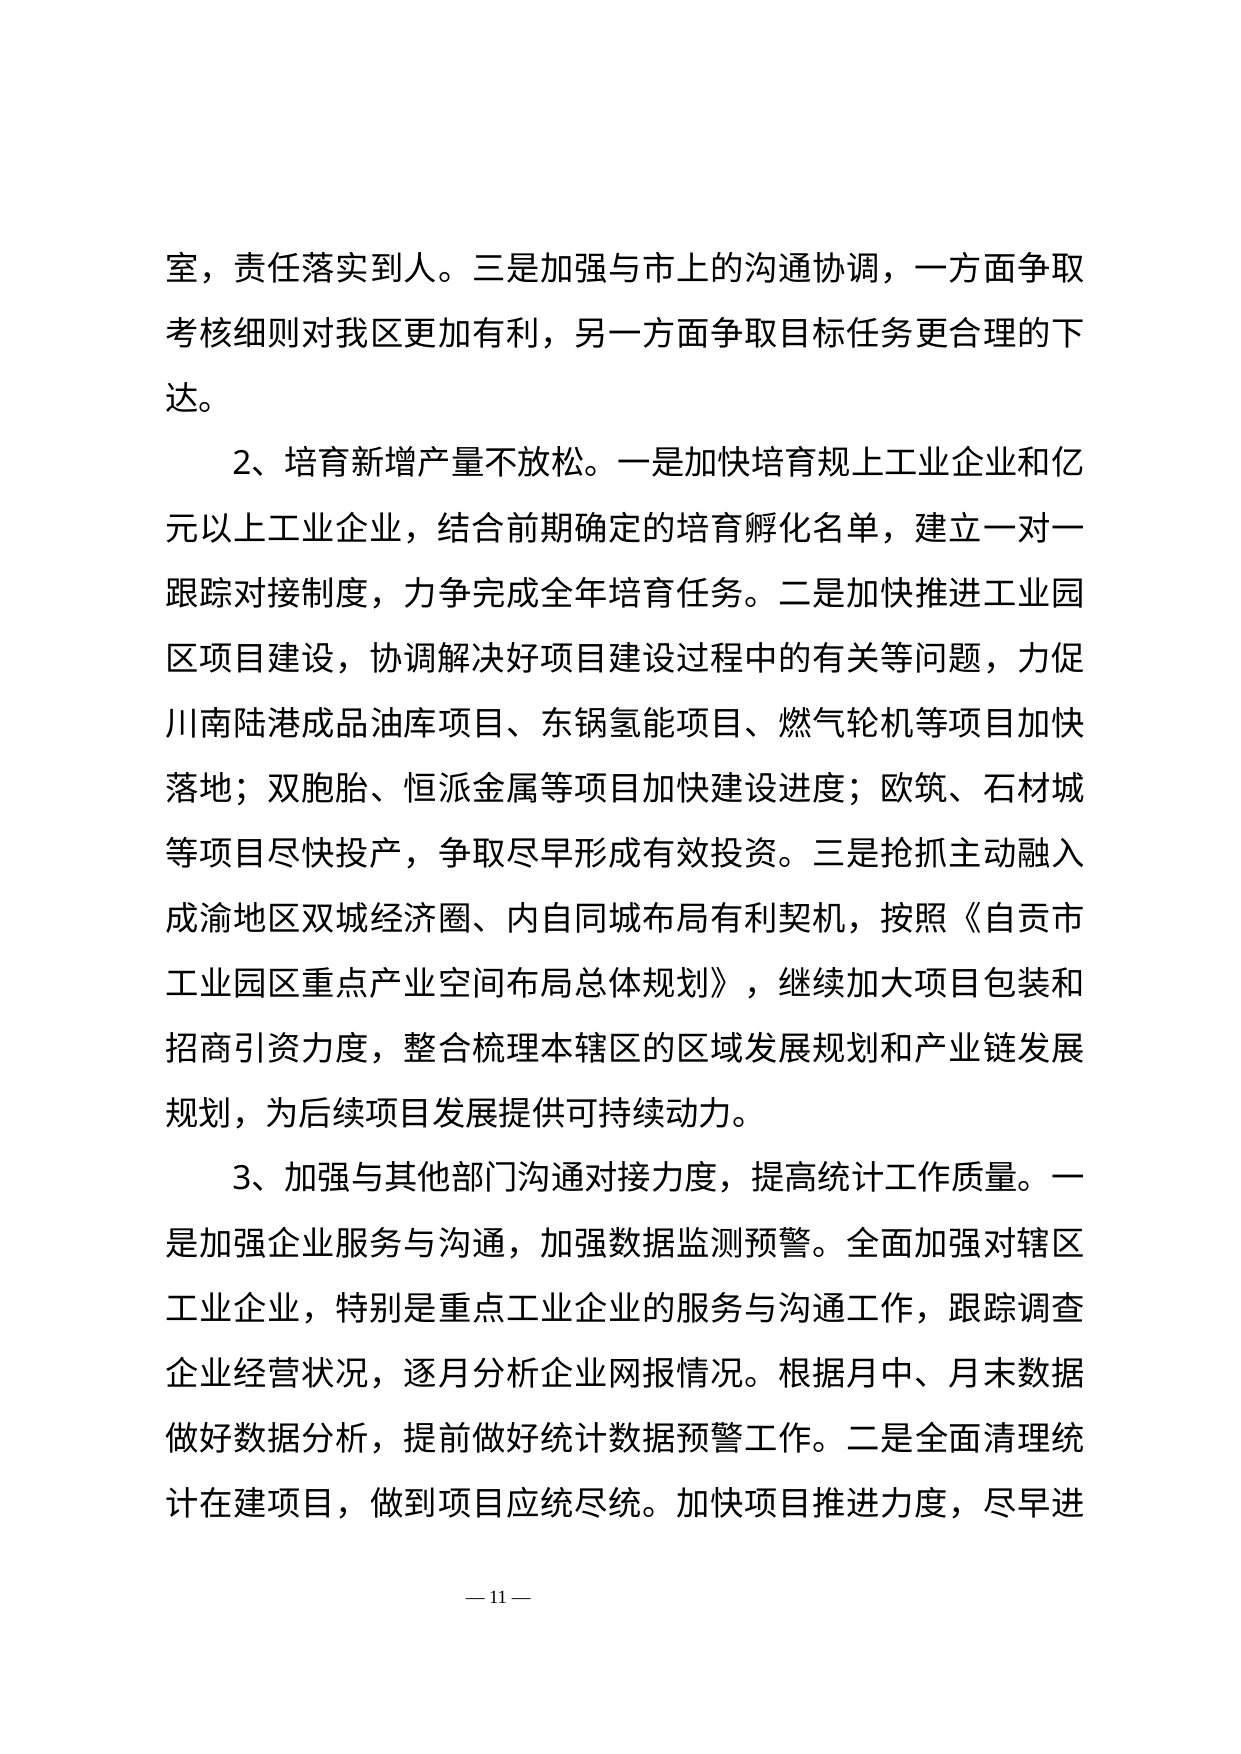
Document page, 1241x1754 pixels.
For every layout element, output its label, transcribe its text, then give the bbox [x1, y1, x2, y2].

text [165, 1143, 1087, 1533]
text 2、培育新增产量不放松。一是加快培育规上工业企业和亿元以上工业企业，结合前期确定的培育孵化名单，建立一对一跟踪对接制度，力争完成全年培育任务。二是加快推进工业园区项目建设，协调解决好项目建设过程中的有关等问题，力促川南陆港成品油库项目、东锅氢能项目、燃气轮机等项目加快落地；双胞胎、恒派金属等项目加快建设进度；欧筑、石材城等项目尽快投产，争取尽早形成有效投资。三是抢抓主动融入成渝地区双城经济圈、内自同城布局有利契机，按照《自贡市工业园区重点产业空间布局总体规划》，继续加大项目包装和招商引资力度，整合梳理本辖区的区域发展规划和产业链发展规划，为后续项目发展提供可持续动力。 [165, 428, 1087, 1143]
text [165, 233, 1087, 428]
